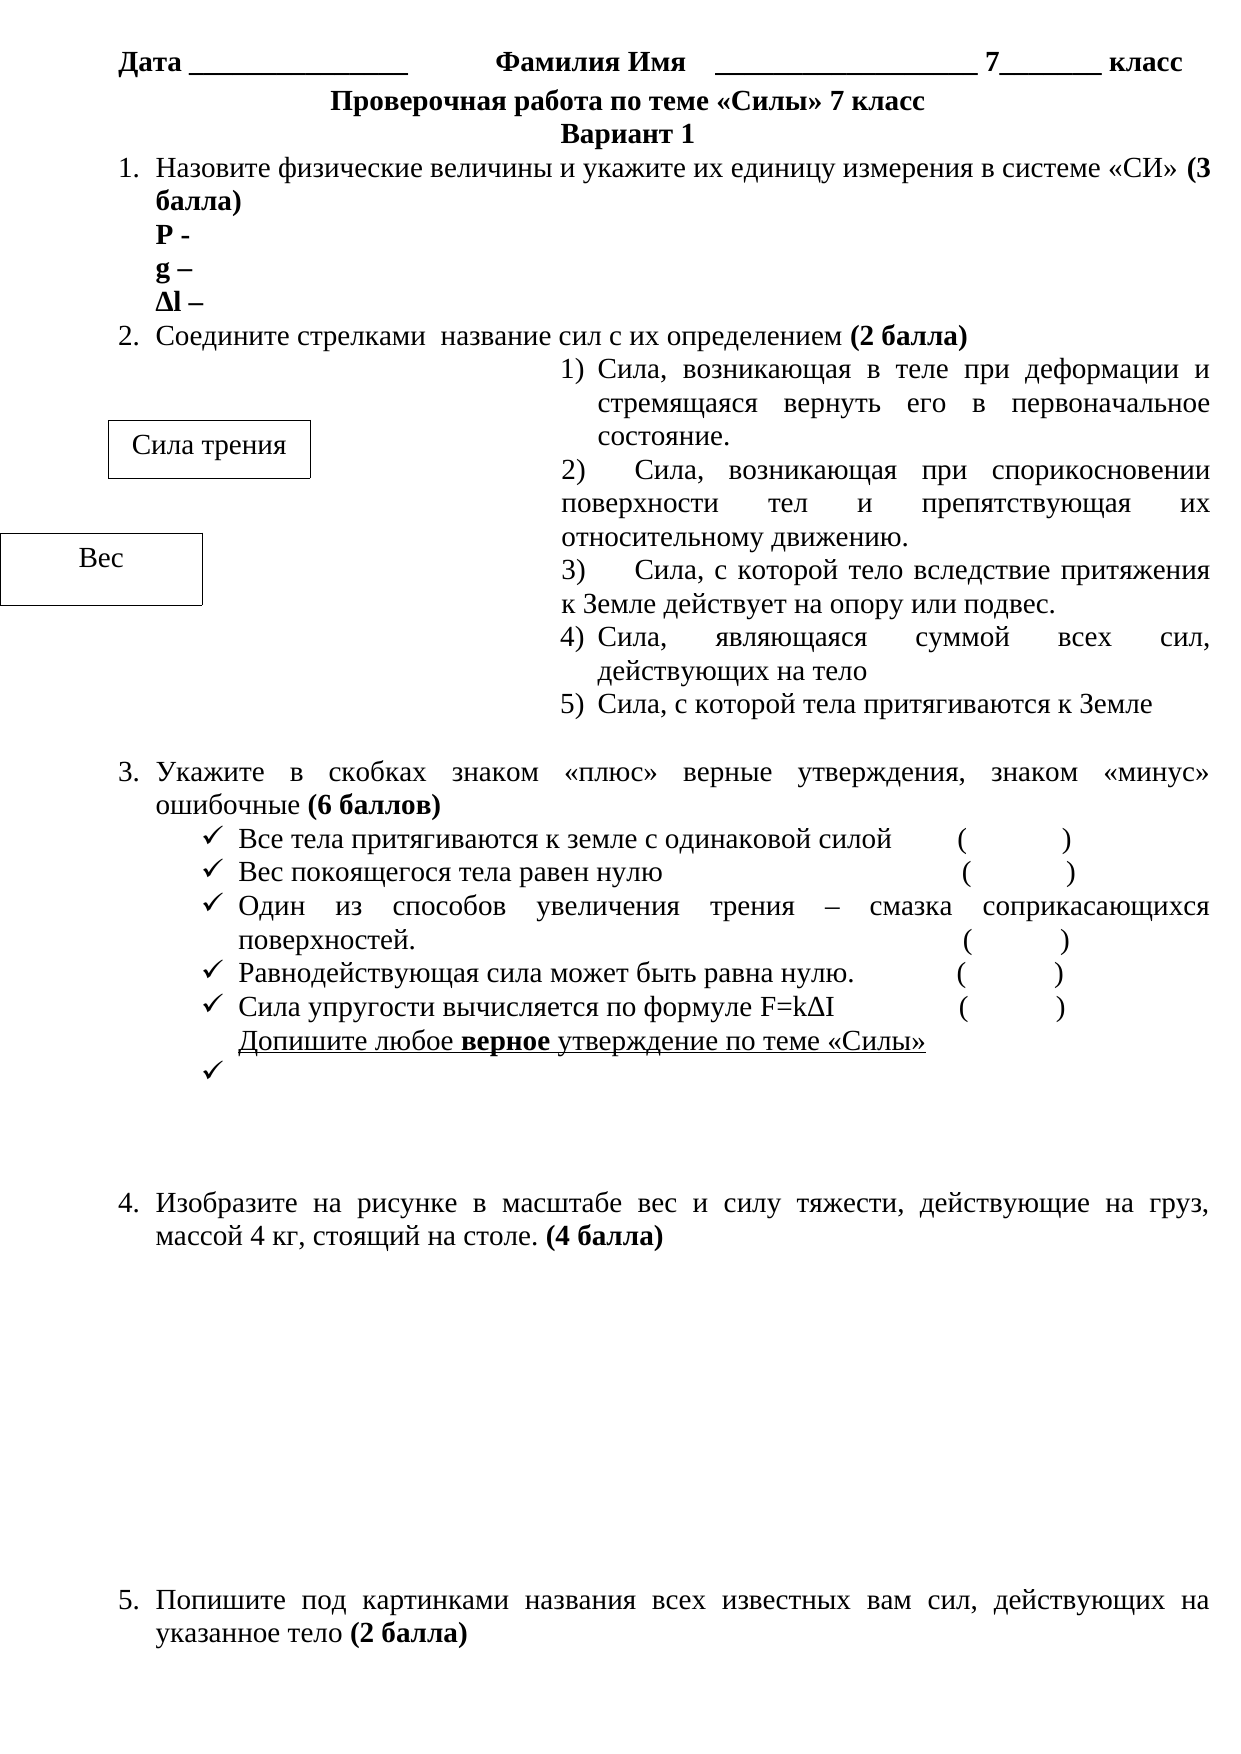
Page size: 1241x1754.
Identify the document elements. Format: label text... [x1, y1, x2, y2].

list Сила, возникающая в теле при деформации и стремящаяся вернуть его в первоначальное состояние. [560, 351, 1211, 452]
list Вес покоящегося тела равен нулю ( ) [201, 854, 1211, 888]
list Сила, возникающая при спорикосновении поверхности тел и препятствующая их относительному движению. [561, 452, 1211, 552]
list Изобразите на рисунке в масштабе вес и силу тяжести, действующие на груз, массой 4 кг, стоящий на столе. (4 балла) [118, 1185, 1211, 1252]
list ∆l – [155, 284, 1211, 318]
text Вариант 1 [44, 116, 1211, 150]
list Один из способов увеличения трения – смазка соприкасающихся поверхностей. ( ) [201, 888, 1211, 955]
list Сила, с которой тела притягиваются к Земле [560, 687, 1211, 720]
list Сила, с которой тело вследствие притяжения к Земле действует на опору или подвес. [561, 552, 1211, 619]
list Назовите физические величины и укажите их единицу измерения в системе «СИ» (3 балла) [118, 150, 1211, 217]
list g – [155, 251, 1211, 284]
list Все тела притягиваются к земле с одинаковой силой ( ) [201, 821, 1211, 854]
text Проверочная работа по теме «Силы» 7 класс [44, 83, 1211, 116]
list Попишите под картинками названия всех известных вам сил, действующих на указанное тело (2 балла) [118, 1582, 1211, 1649]
list Равнодействующая сила может быть равна нулю. ( ) [201, 955, 1211, 989]
list Сила, являющаяся суммой всех сил, действующих на тело [560, 619, 1211, 687]
list Допишите любое верное утверждение по теме «Силы» [238, 1023, 1211, 1056]
text Дата _______________ Фамилия Имя __________________ 7_______ класс [44, 44, 1211, 78]
list Соедините стрелками название сил с их определением (2 балла) [118, 318, 1211, 351]
list Укажите в скобках знаком «плюс» верные утверждения, знаком «минус» ошибочные (6 баллов) [118, 754, 1211, 821]
list Сила упругости вычисляется по формуле F=k∆I ( ) [201, 989, 1211, 1023]
list Р - [155, 217, 1211, 251]
